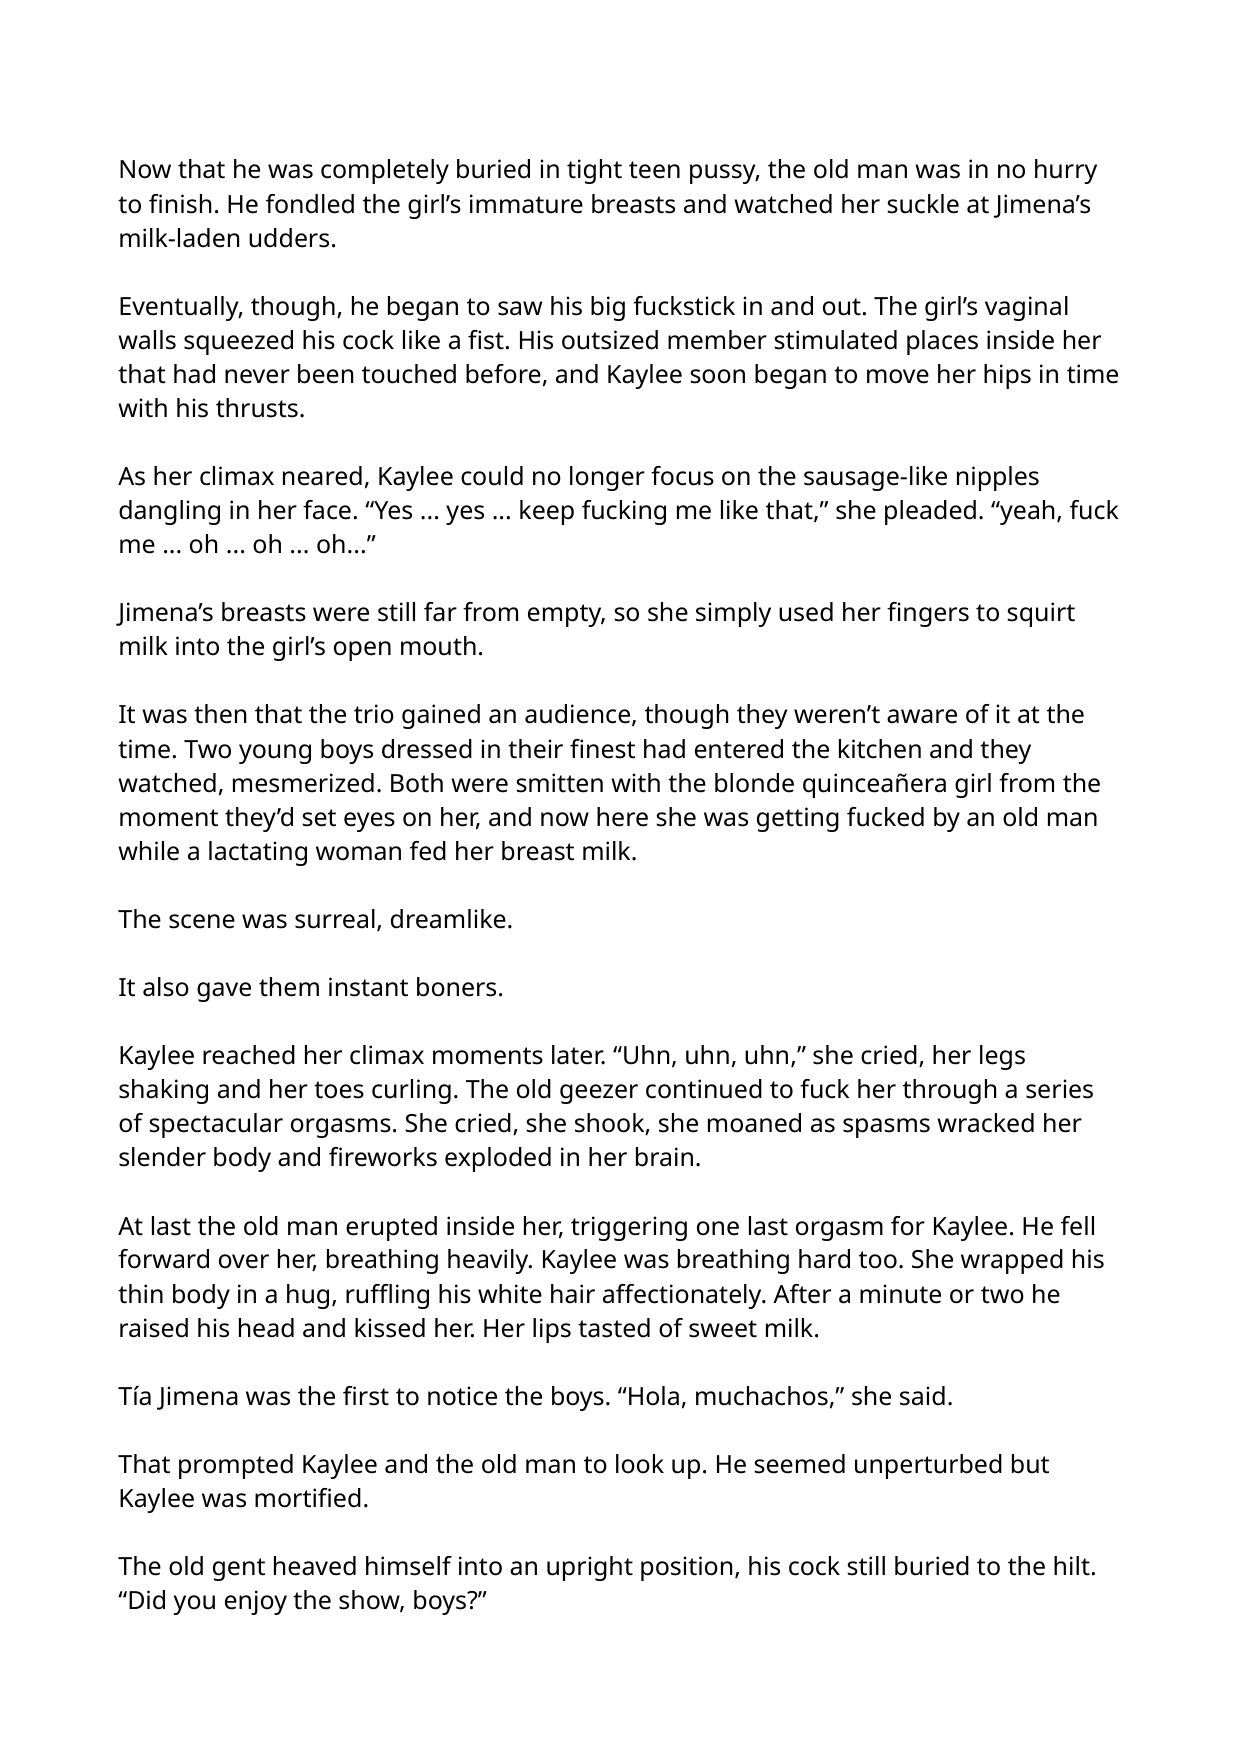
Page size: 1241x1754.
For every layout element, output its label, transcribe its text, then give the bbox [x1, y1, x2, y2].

text It also gave them instant boners. [118, 970, 1122, 1004]
text The scene was surreal, dreamlike. [118, 902, 1122, 936]
text As her climax neared, Kaylee could no longer focus on the sausage-like nipples dangling in her face. “Yes ... yes ... keep fucking me like that,” she pleaded. “yeah, fuck me ... oh ... oh ... oh...” [118, 459, 1122, 561]
text It was then that the trio gained an audience, though they weren’t aware of it at the time. Two young boys dressed in their finest had entered the kitchen and they watched, mesmerized. Both were smitten with the blonde quinceañera girl from the moment they’d set eyes on her, and now here she was getting fucked by an old man while a lactating woman fed her breast milk. [118, 697, 1122, 867]
text At last the old man erupted inside her, triggering one last orgasm for Kaylee. He fell forward over her, breathing heavily. Kaylee was breathing hard too. She wrapped his thin body in a hug, ruffling his white hair affectionately. After a minute or two he raised his head and kissed her. Her lips tasted of sweet milk. [118, 1208, 1122, 1344]
text Eventually, though, he began to saw his big fuckstick in and out. The girl’s vaginal walls squeezed his cock like a fist. His outsized member stimulated places inside her that had never been touched before, and Kaylee soon began to move her hips in time with his thrusts. [118, 288, 1122, 425]
text Jimena’s breasts were still far from empty, so she simply used her fingers to squirt milk into the girl’s open mouth. [118, 595, 1122, 663]
text That prompted Kaylee and the old man to look up. He seemed unperturbed but Kaylee was mortified. [118, 1447, 1122, 1515]
text Kaylee reached her climax moments later. “Uhn, uhn, uhn,” she cried, her legs shaking and her toes curling. The old geezer continued to fuck her through a series of spectacular orgasms. She cried, she shook, she moaned as spasms wracked her slender body and fireworks exploded in her brain. [118, 1038, 1122, 1174]
text Now that he was completely buried in tight teen pussy, the old man was in no hurry to finish. He fondled the girl’s immature breasts and watched her suckle at Jimena’s milk-laden udders. [118, 152, 1122, 254]
text Tía Jimena was the first to notice the boys. “Hola, muchachos,” she said. [118, 1378, 1122, 1412]
text The old gent heaved himself into an upright position, his cock still buried to the hilt. “Did you enjoy the show, boys?” [118, 1549, 1122, 1617]
